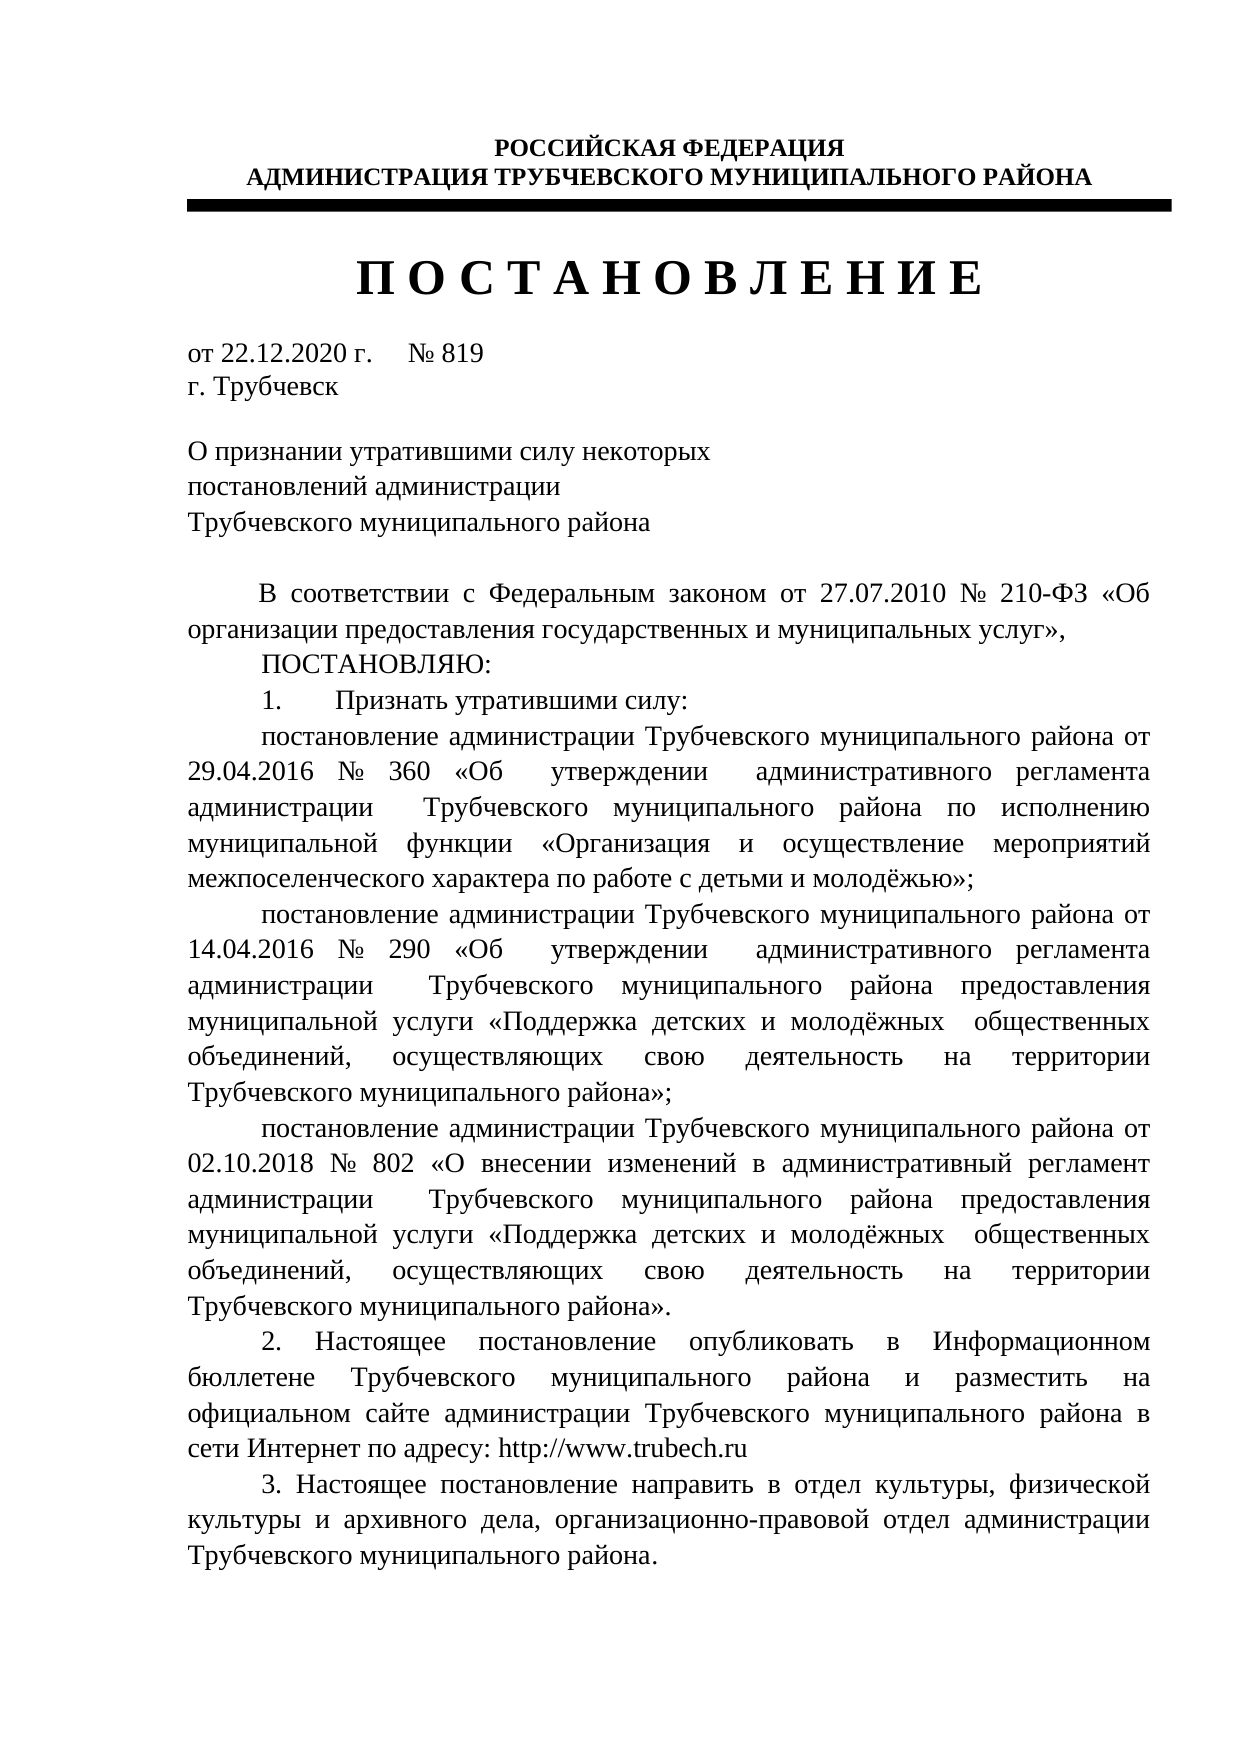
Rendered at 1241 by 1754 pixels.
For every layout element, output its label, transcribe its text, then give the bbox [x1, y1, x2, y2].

text П О С Т А Н О В Л Е Н И Е [187, 248, 1152, 305]
text В соответствии с Федеральным законом от 27.07.2010 № 210-ФЗ «Об организации предоставления государственных и муниципальных услуг», [187, 576, 1152, 644]
text О признании утратившими силу некоторых [187, 434, 1152, 466]
text 3. Настоящее постановление направить в отдел культуры, физической культуры и архивного дела, организационно-правовой отдел администрации Трубчевского муниципального района. [187, 1467, 1152, 1571]
list постановление администрации Трубчевского муниципального района от 29.04.2016 № 360 «Об утверждении административного регламента администрации Трубчевского муниципального района по исполнению муниципальной функции «Организация и осуществление мероприятий межпоселенческого характера по работе с детьми и молодёжью»; [187, 719, 1152, 894]
text РОССИЙСКАЯ ФЕДЕРАЦИЯ [187, 133, 1152, 162]
list постановление администрации Трубчевского муниципального района от 02.10.2018 № 802 «О внесении изменений в административный регламент администрации Трубчевского муниципального района предоставления муниципальной услуги «Поддержка детских и молодёжных общественных объединений, осуществляющих свою деятельность на территории Трубчевского муниципального района». [187, 1111, 1152, 1321]
text АДМИНИСТРАЦИЯ ТРУБЧЕВСКОГО МУНИЦИПАЛЬНОГО РАЙОНА [187, 162, 1152, 190]
text г. Трубчевск [187, 369, 1152, 401]
list Признать утратившими силу: [187, 683, 1152, 716]
text ПОСТАНОВЛЯЮ: [187, 647, 1152, 680]
text от 22.12.2020 г. № 819 [187, 337, 1152, 369]
text постановлений администрации [187, 469, 1152, 502]
list постановление администрации Трубчевского муниципального района от 14.04.2016 № 290 «Об утверждении административного регламента администрации Трубчевского муниципального района предоставления муниципальной услуги «Поддержка детских и молодёжных общественных объединений, осуществляющих свою деятельность на территории Трубчевского муниципального района»; [187, 897, 1152, 1107]
text Трубчевского муниципального района [187, 505, 1152, 537]
text 2. Настоящее постановление опубликовать в Информационном бюллетене Трубчевского муниципального района и разместить на официальном сайте администрации Трубчевского муниципального района в сети Интернет по адресу: http://www.trubech.ru [187, 1324, 1152, 1464]
